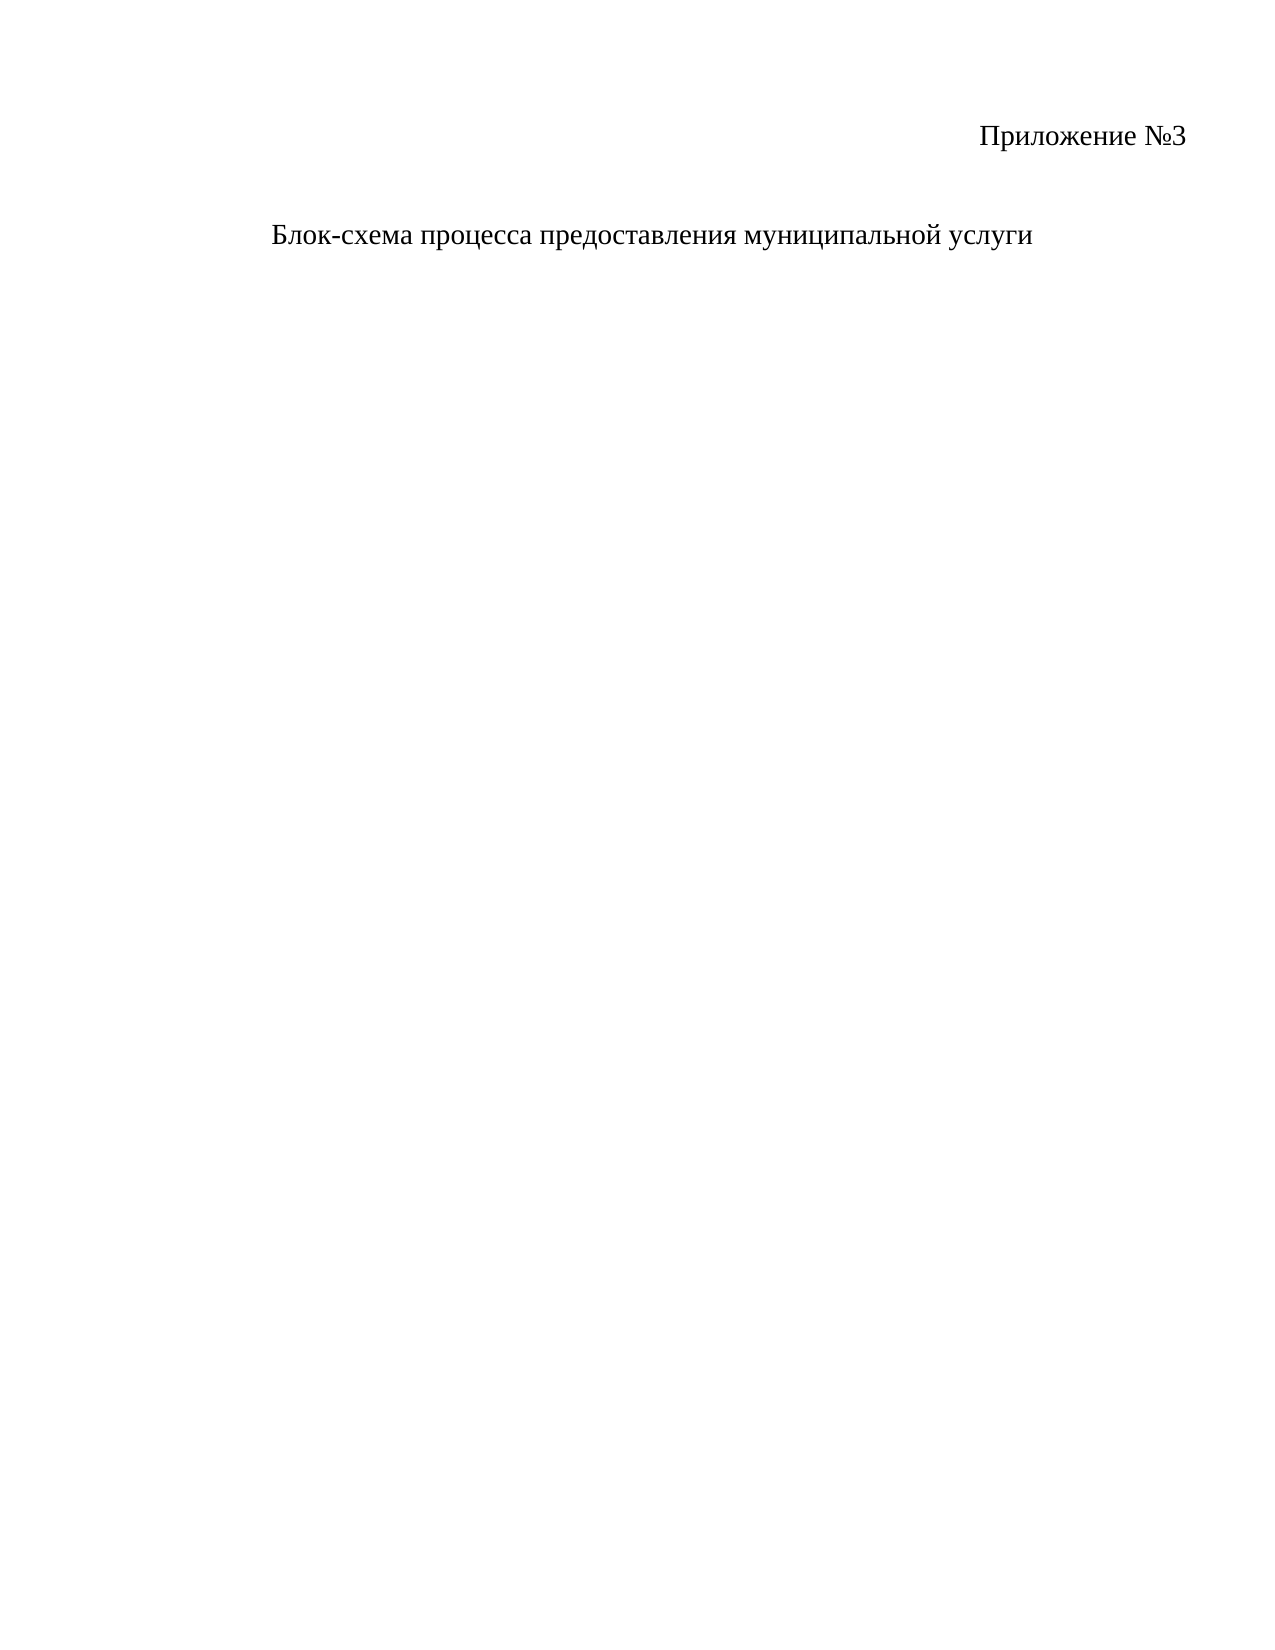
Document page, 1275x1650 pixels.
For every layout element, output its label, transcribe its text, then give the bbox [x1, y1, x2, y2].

text Блок-схема процесса предоставления муниципальной услуги [118, 217, 1186, 250]
text Приложение №3 [650, 118, 1186, 152]
